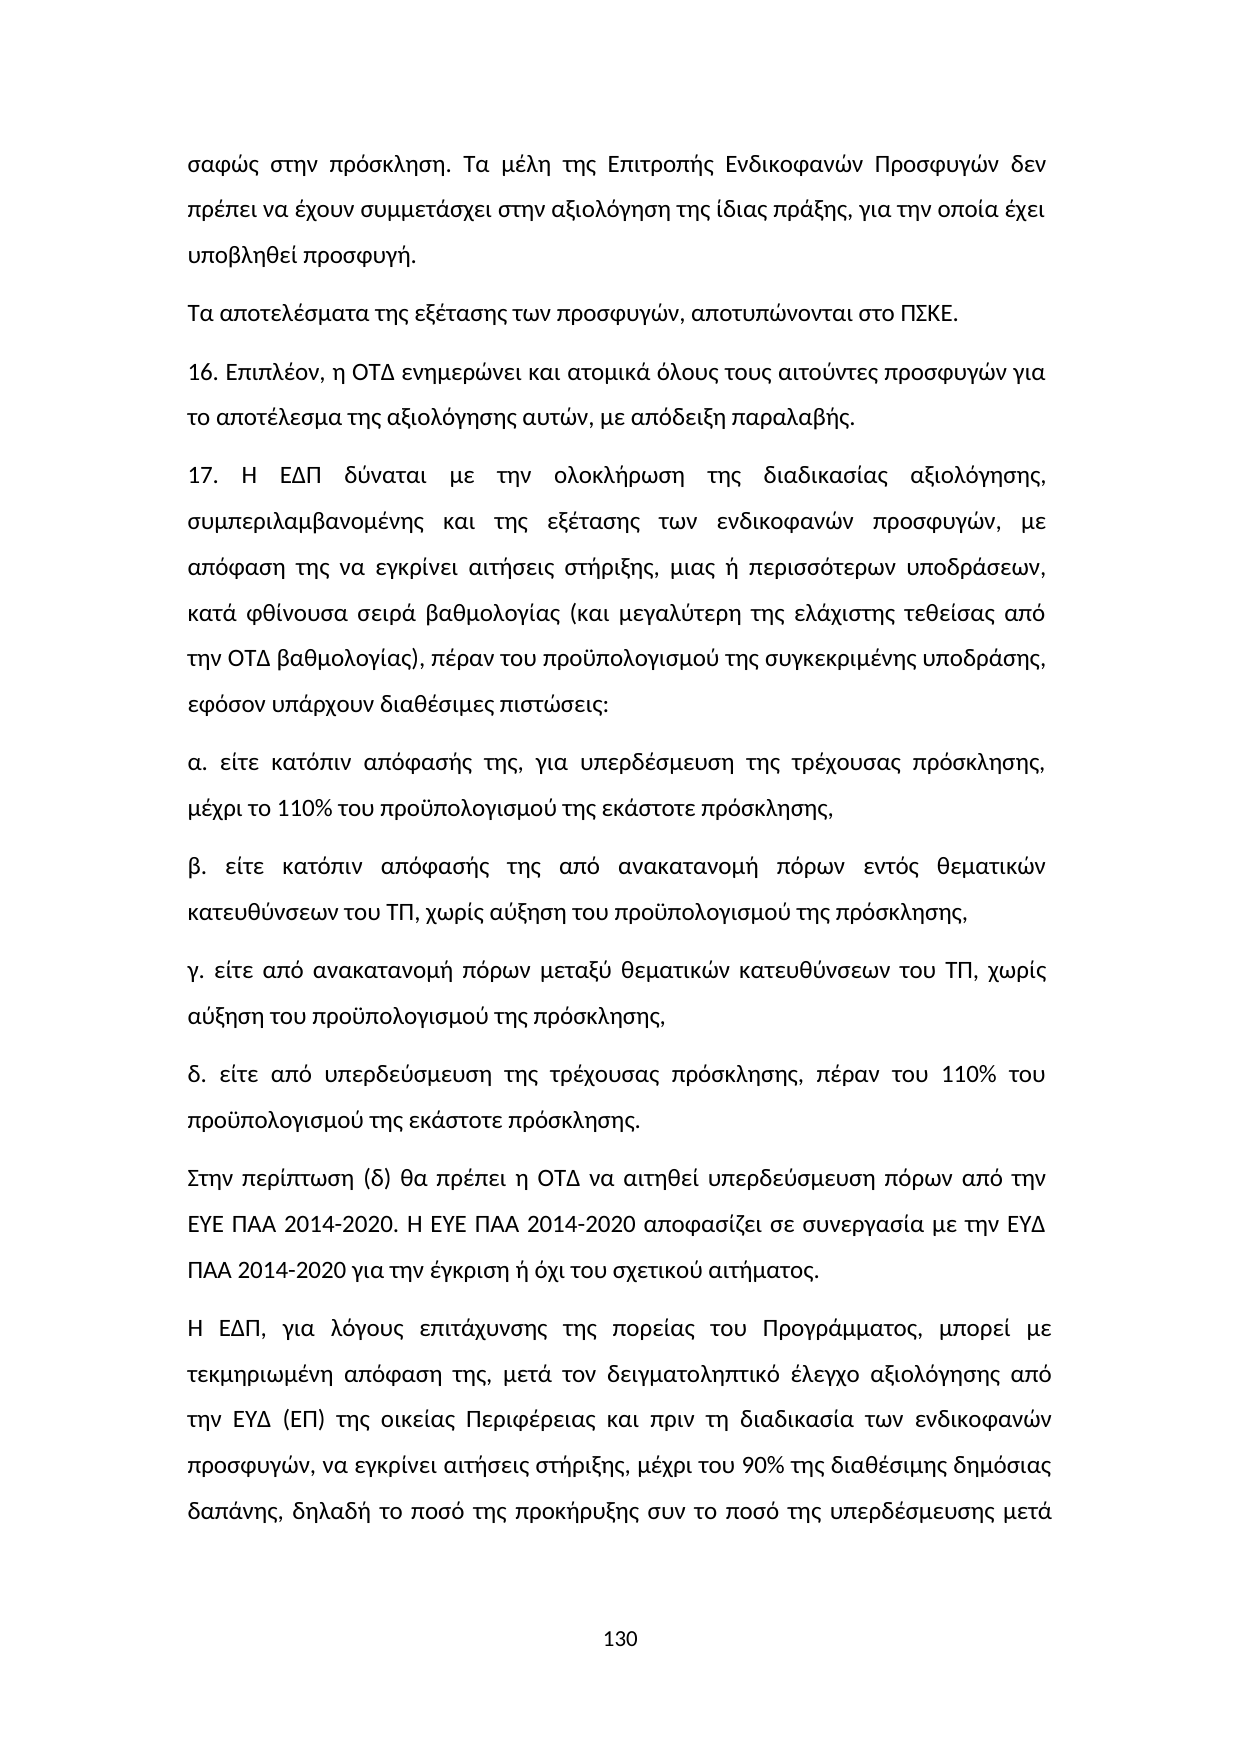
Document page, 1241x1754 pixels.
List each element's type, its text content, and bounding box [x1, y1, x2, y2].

text β. είτε κατόπιν απόφασής της από ανακατανομή πόρων εντός θεματικών κατευθύνσεων του ΤΠ, χωρίς αύξηση του προϋπολογισμού της πρόσκλησης, [187, 850, 1047, 927]
text Τα αποτελέσματα της εξέτασης των προσφυγών, αποτυπώνονται στο ΠΣΚΕ. [187, 297, 1047, 328]
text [187, 148, 1047, 270]
text 17. Η ΕΔΠ δύναται με την ολοκλήρωση της διαδικασίας αξιολόγησης, συμπεριλαμβανομένης και της εξέτασης των ενδικοφανών προσφυγών, με απόφαση της να εγκρίνει αιτήσεις στήριξης, μιας ή περισσότερων υποδράσεων, κατά φθίνουσα σειρά βαθμολογίας (και μεγαλύτερη της ελάχιστης τεθείσας από την ΟΤΔ βαθμολογίας), πέραν του προϋπολογισμού της συγκεκριμένης υποδράσης, εφόσον υπάρχουν διαθέσιμες πιστώσεις: [187, 459, 1047, 719]
text Στην περίπτωση (δ) θα πρέπει η ΟΤΔ να αιτηθεί υπερδεύσμευση πόρων από την ΕΥΕ ΠΑΑ 2014-2020. Η ΕΥΕ ΠΑΑ 2014-2020 αποφασίζει σε συνεργασία με την ΕΥΔ ΠΑΑ 2014-2020 για την έγκριση ή όχι του σχετικού αιτήματος. [187, 1162, 1047, 1284]
text α. είτε κατόπιν απόφασής της, για υπερδέσμευση της τρέχουσας πρόσκλησης, μέχρι το 110% του προϋπολογισμού της εκάστοτε πρόσκλησης, [187, 746, 1047, 823]
text 16. Επιπλέον, η ΟΤΔ ενημερώνει και ατομικά όλους τους αιτούντες προσφυγών για το αποτέλεσμα της αξιολόγησης αυτών, με απόδειξη παραλαβής. [187, 356, 1047, 432]
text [187, 1312, 1053, 1525]
text γ. είτε από ανακατανομή πόρων μεταξύ θεματικών κατευθύνσεων του ΤΠ, χωρίς αύξηση του προϋπολογισμού της πρόσκλησης, [187, 954, 1047, 1031]
text δ. είτε από υπερδεύσμευση της τρέχουσας πρόσκλησης, πέραν του 110% του προϋπολογισμού της εκάστοτε πρόσκλησης. [187, 1058, 1047, 1134]
